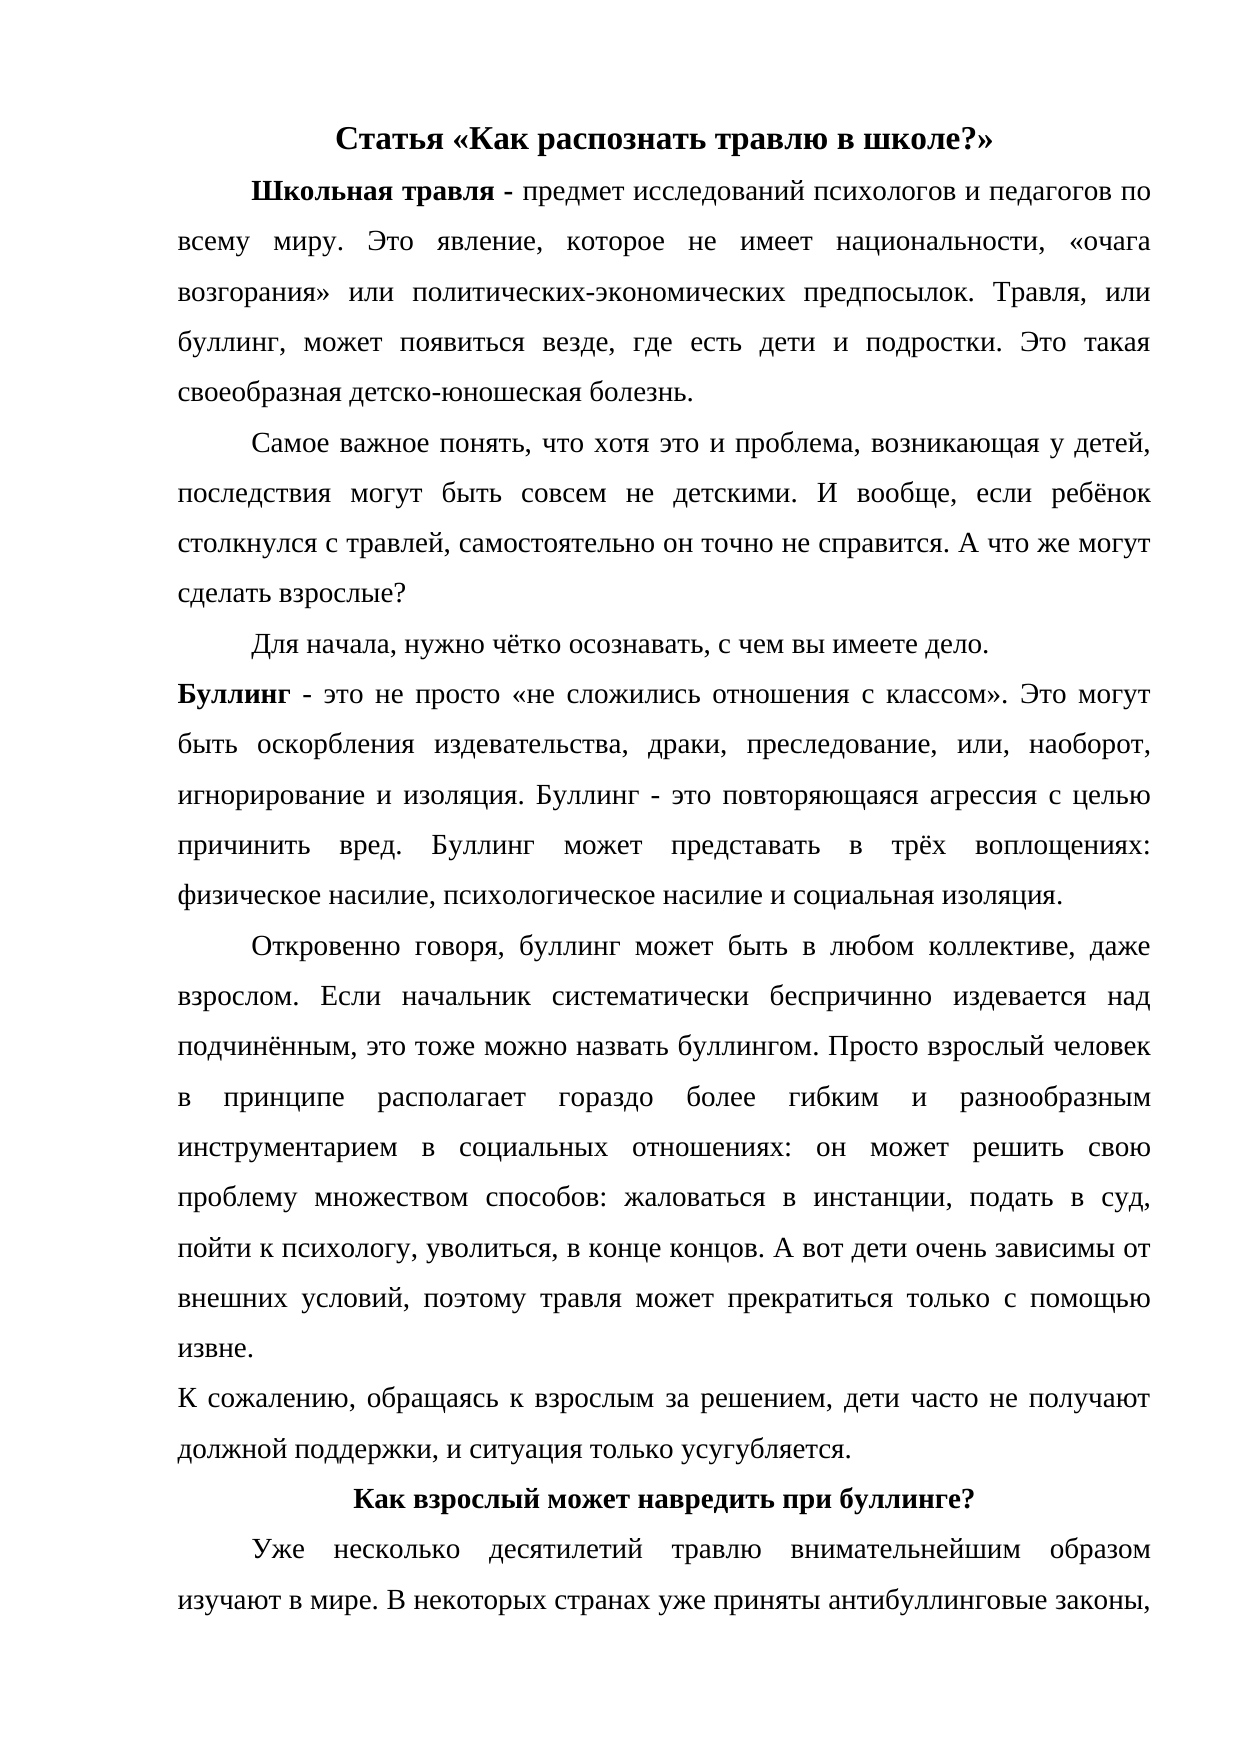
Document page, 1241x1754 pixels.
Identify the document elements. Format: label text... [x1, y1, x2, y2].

text Буллинг - это не просто «не сложились отношения с классом». Это могут быть оскорбления издевательства, драки, преследование, или, наоборот, игнорирование и изоляция. Буллинг - это повторяющаяся агрессия с целью причинить вред. Буллинг может представать в трёх воплощениях: физическое насилие, психологическое насилие и социальная изоляция. [177, 676, 1152, 911]
text Статья «Как распознать травлю в школе?» [177, 118, 1152, 156]
text Для начала, нужно чётко осознавать, с чем вы имеете дело. [177, 626, 1152, 659]
text К сожалению, обращаясь к взрослым за решением, дети часто не получают должной поддержки, и ситуация только усугубляется. [177, 1381, 1152, 1464]
text Откровенно говоря, буллинг может быть в любом коллективе, даже взрослом. Если начальник систематически беспричинно издевается над подчинённым, это тоже можно назвать буллингом. Просто взрослый человек в принципе располагает гораздо более гибким и разнообразным инструментарием в социальных отношениях: он может решить свою проблему множеством способов: жаловаться в инстанции, подать в суд, пойти к психологу, уволиться, в конце концов. А вот дети очень зависимы от внешних условий, поэтому травля может прекратиться только с помощью извне. [177, 928, 1152, 1364]
text Школьная травля - предмет исследований психологов и педагогов по всему миру. Это явление, которое не имеет национальности, «очага возгорания» или политических-экономических предпосылок. Травля, или буллинг, может появиться везде, где есть дети и подростки. Это такая своеобразная детско-юношеская болезнь. [177, 173, 1152, 408]
text Самое важное понять, что хотя это и проблема, возникающая у детей, последствия могут быть совсем не детскими. И вообще, если ребёнок столкнулся с травлей, самостоятельно он точно не справится. А что же могут сделать взрослые? [177, 425, 1152, 609]
text Как взрослый может навредить при буллинге? [177, 1481, 1152, 1515]
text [177, 1532, 1152, 1615]
